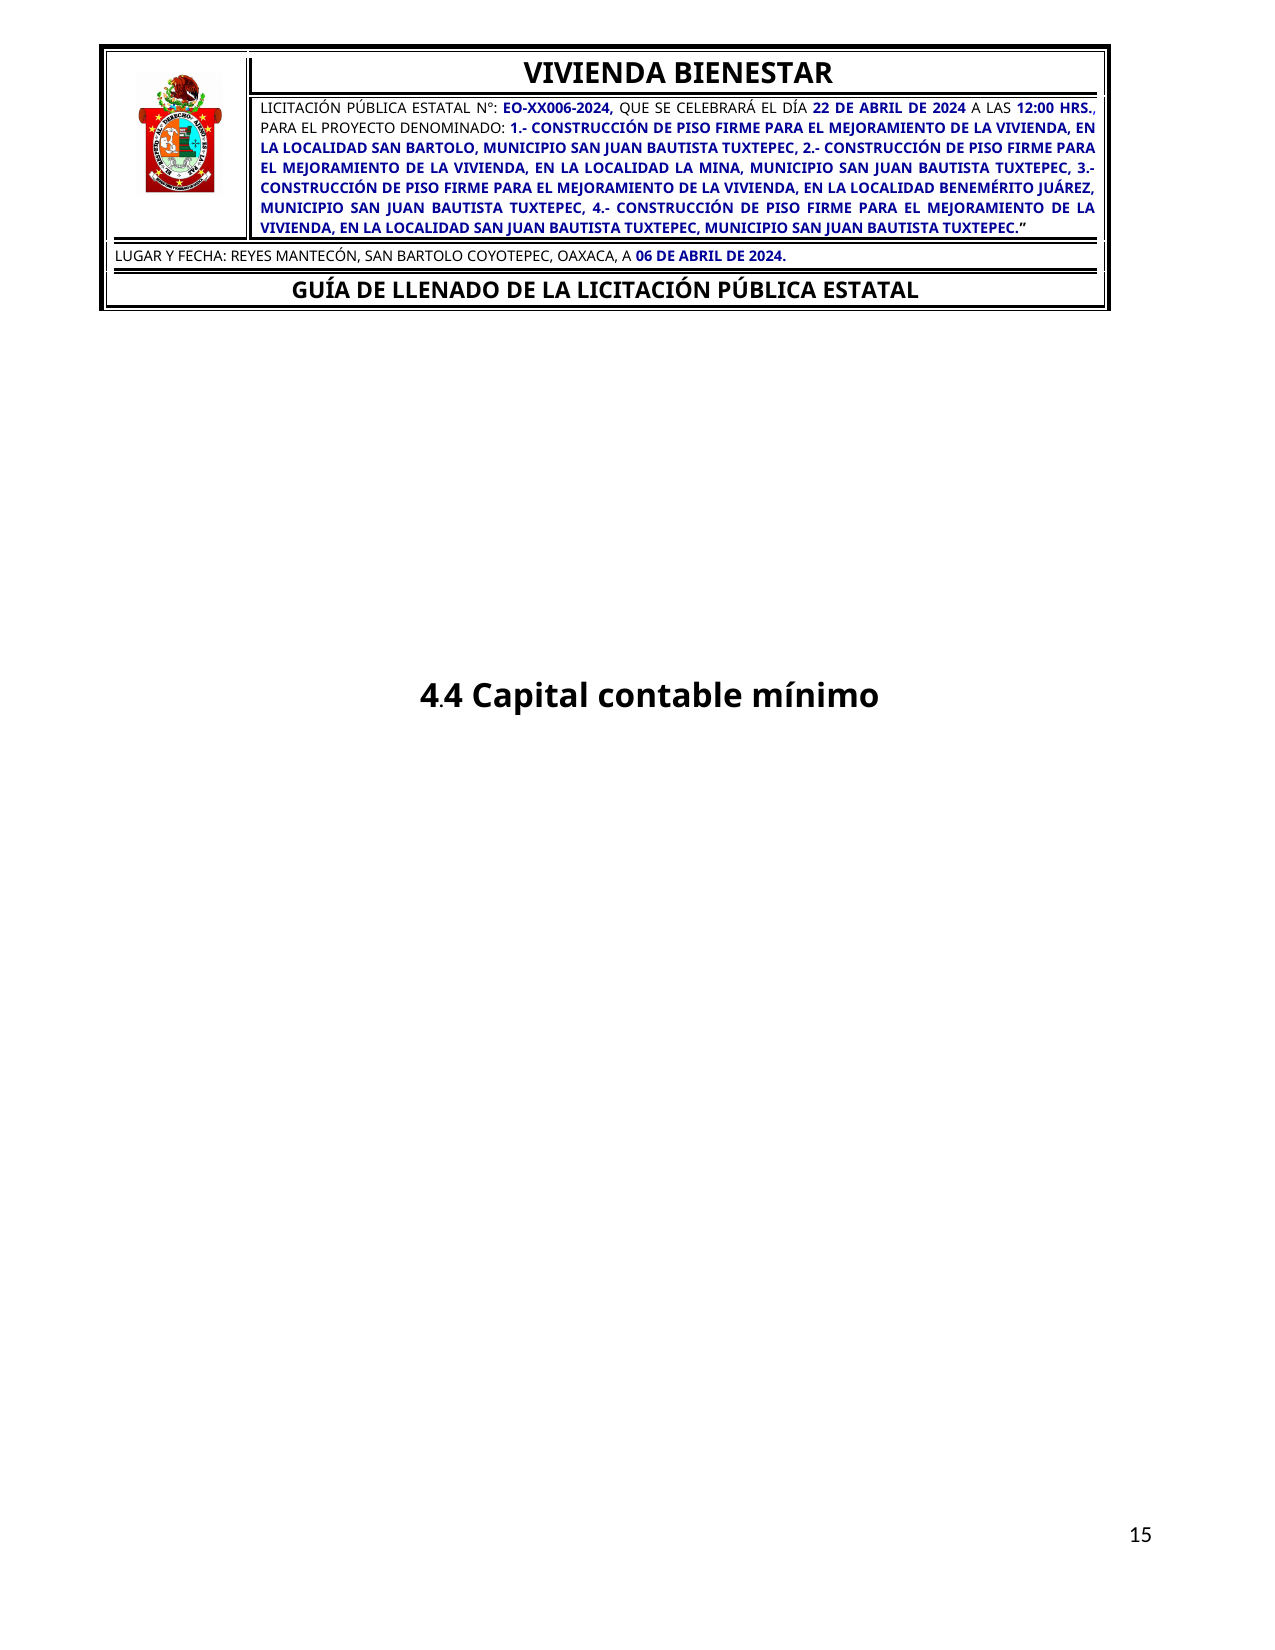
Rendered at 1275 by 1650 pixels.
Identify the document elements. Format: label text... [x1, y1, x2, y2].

text 4.4 Capital contable mínimo [148, 672, 1152, 717]
picture [136, 73, 223, 195]
